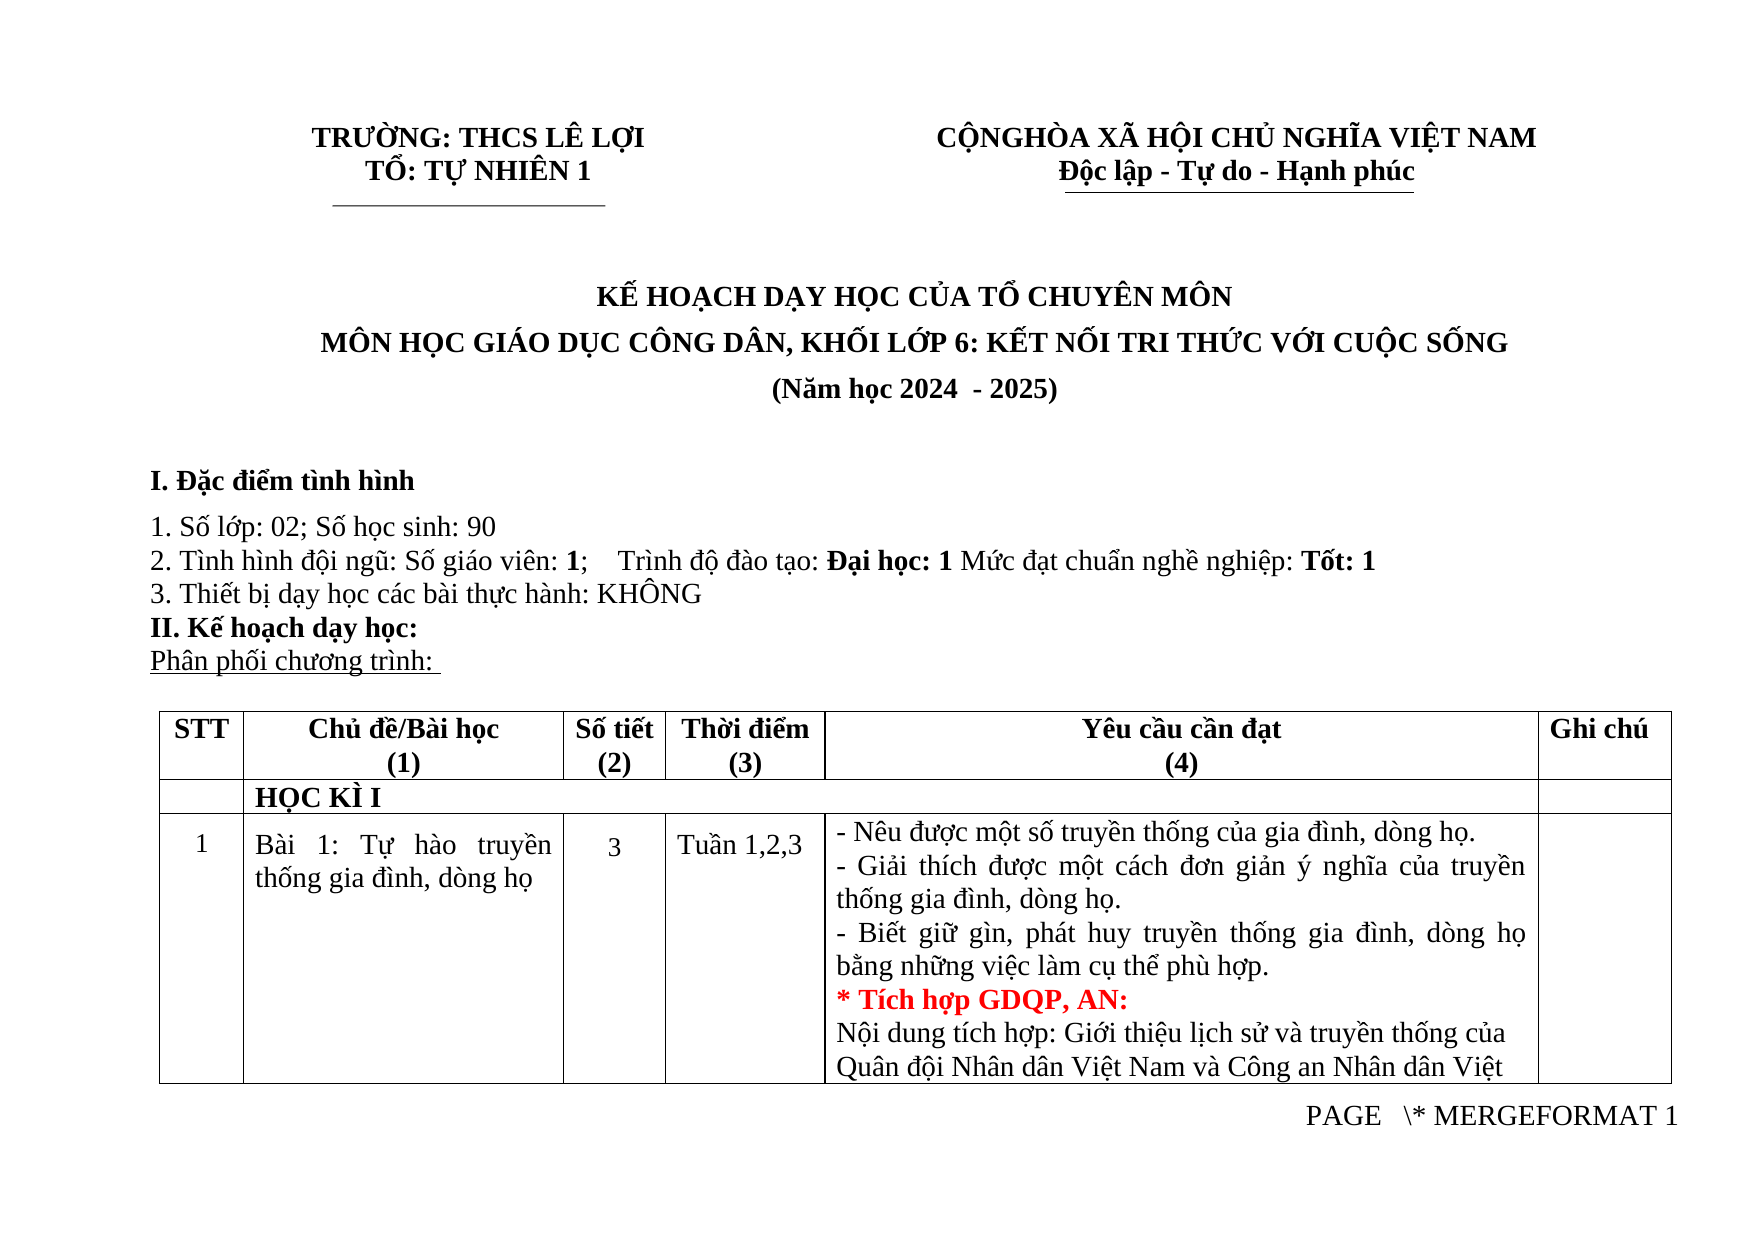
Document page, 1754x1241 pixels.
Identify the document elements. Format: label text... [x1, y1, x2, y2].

table_cell 1 [160, 814, 243, 1083]
table_header Ghi chú [1539, 712, 1671, 779]
text Phân phối chương trình: [150, 643, 1679, 677]
table_header Số tiết (2) [564, 712, 665, 779]
text I. Đặc điểm tình hình [150, 463, 1679, 497]
text 3. Thiết bị dạy học các bài thực hành: KHÔNG [150, 576, 1679, 610]
text 2. Tình hình đội ngũ: Số giáo viên: 1; Trình độ đào tạo: Đại học: 1 Mức đạt chuẩn nghề nghiệp: Tốt: 1 [150, 543, 1679, 576]
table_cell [826, 814, 1538, 1083]
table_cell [244, 814, 563, 1083]
table_cell [1539, 780, 1671, 813]
table_cell [160, 780, 243, 813]
text 1. Số lớp: 02; Số học sinh: 90 [150, 509, 1679, 543]
table_cell HỌC KÌ I [244, 780, 1538, 813]
table_header TRƯỜNG: THCS LÊ LỢI TỔ: TỰ NHIÊN 1 [139, 120, 817, 221]
table_header STT [160, 712, 243, 779]
table_cell [1539, 814, 1671, 1083]
table_cell Tuần 1,2,3 [666, 814, 824, 1083]
text (Năm học 2024 - 2025) [150, 371, 1679, 405]
table_header Chủ đề/Bài học (1) [244, 712, 563, 779]
table_header Thời điểm (3) [666, 712, 824, 779]
text MÔN HỌC GIÁO DỤC CÔNG DÂN, KHỐI LỚP 6: KẾT NỐI TRI THỨC VỚI CUỘC SỐNG [150, 325, 1679, 359]
table_header CỘNGHÒA XÃ HỘI CHỦ NGHĨA VIỆT NAM Độc lập - Tự do - Hạnh phúc [818, 120, 1656, 221]
table_header Yêu cầu cần đạt (4) [826, 712, 1538, 779]
text KẾ HOẠCH DẠY HỌC CỦA TỔ CHUYÊN MÔN [150, 279, 1679, 313]
table_cell 3 [564, 814, 665, 1083]
text II. Kế hoạch dạy học: [150, 610, 1679, 643]
